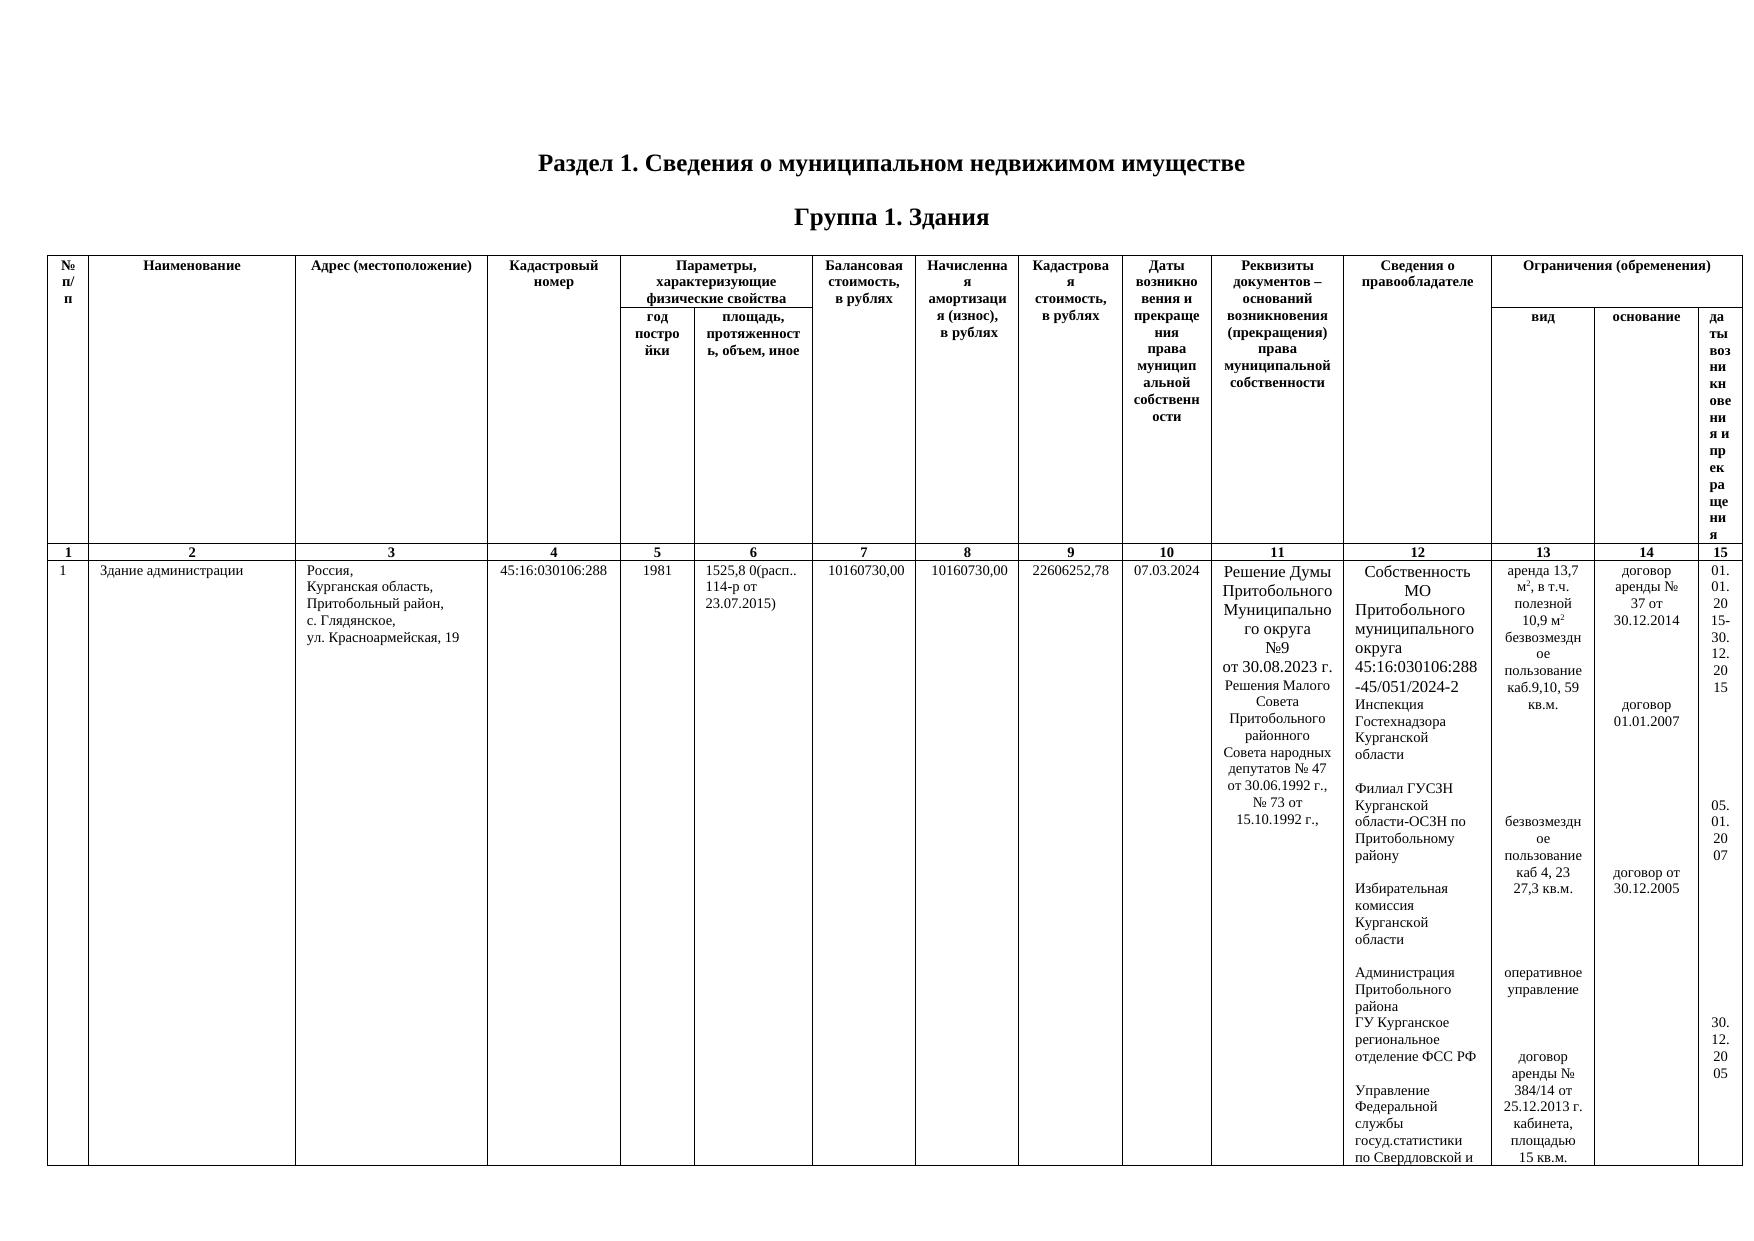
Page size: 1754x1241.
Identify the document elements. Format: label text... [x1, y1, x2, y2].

table_cell 1981 [621, 561, 694, 1165]
table_cell 5 [621, 544, 694, 560]
table_cell Собственность МО Притобольного муниципального округа 45:16:030106:288-45/051/2024-2 Инспекция Гостехнадзора Курганской области Филиал ГУСЗН Курганской области-ОСЗН по Притобольному району Избирательная комиссия Курганской области Администрация Притобольного района ГУ Курганское региональное отделение ФСС РФ Управление Федеральной службы госуд.статистики по Свердловской и Курганской области [1344, 561, 1491, 1165]
table_cell даты возникновения и прекращения [1699, 308, 1742, 543]
text Раздел 1. Сведения о муниципальном недвижимом имуществе [59, 148, 1724, 176]
table_cell 45:16:030106:288 [488, 561, 620, 1165]
table_cell 9 [1019, 544, 1122, 560]
table_cell 8 [916, 544, 1018, 560]
table_cell 11 [1212, 544, 1343, 560]
table_header Реквизиты документов – оснований возникновения (прекращения) права муниципальной собственности [1212, 256, 1343, 543]
table_cell 10160730,00 [916, 561, 1018, 1165]
table_cell Здание администрации [89, 561, 295, 1165]
table_cell 1 [48, 544, 88, 560]
table_cell 15 [1699, 544, 1742, 560]
table_cell 2 [89, 544, 295, 560]
table_cell год постройки [621, 308, 694, 543]
table_cell аренда 13,7 м2, в т.ч. полезной 10,9 м2 безвозмездное пользование каб.9,10, 59 кв.м. безвозмездное пользование каб 4, 23 27,3 кв.м. оперативное управление договор аренды № 384/14 от 25.12.2013 г. кабинета, площадью 15 кв.м. договор аренды нежил.помещения № 15-5юр/643 от 29.05.2018 г., 1 этаж,кааб. 14,8 кв.м. договор аренды нежилого помещения № 43/19 от 23.01.2019 г. [1492, 561, 1594, 1165]
table_cell Россия, Курганская область, Притобольный район, с. Глядянское, ул. Красноармейская, 19 [296, 561, 487, 1165]
table_cell 01.01.2015-30.12.2015 05.01.2007 30.12.2005 Доп.соглаш. № 4 от 27.04.2016 г. о расторжении договора аренды [1699, 561, 1742, 1165]
table_header Ограничения (обременения) [1492, 256, 1742, 307]
table_header № п/п [48, 256, 88, 543]
table_cell 3 [296, 544, 487, 560]
table_header Даты возникновения и прекращения права муниципальной собственности [1123, 256, 1211, 543]
table_cell 1525,8 0(расп.. 114-р от 23.07.2015) [695, 561, 812, 1165]
table_header Начисленная амортизация (износ), в рублях [916, 256, 1018, 543]
table_cell 10160730,00 [813, 561, 915, 1165]
table_cell Решение Думы Притобольного Муниципального округа №9 от 30.08.2023 г. Решения Малого Совета Притобольного районного Совета народных депутатов № 47 от 30.06.1992 г., № 73 от 15.10.1992 г., [1212, 561, 1343, 1165]
table_header Наименование [89, 256, 295, 543]
table_cell 4 [488, 544, 620, 560]
table_cell 14 [1595, 544, 1698, 560]
table_cell основание [1595, 308, 1698, 543]
table_header Балансовая стоимость, в рублях [813, 256, 915, 543]
table_cell вид [1492, 308, 1594, 543]
table_header Адрес (местоположение) [296, 256, 487, 543]
table_cell 13 [1492, 544, 1594, 560]
table_header Кадастровый номер [488, 256, 620, 543]
text Группа 1. Здания [59, 202, 1724, 230]
table_cell площадь, протяженность, объем, иное [695, 308, 812, 543]
table_header Кадастровая стоимость, в рублях [1019, 256, 1122, 543]
table_cell договор аренды № 37 от 30.12.2014 договор 01.01.2007 договор от 30.12.2005 [1595, 561, 1698, 1165]
table_header Сведения о правообладателе [1344, 256, 1491, 543]
table_cell 10 [1123, 544, 1211, 560]
table_cell 7 [813, 544, 915, 560]
table_cell 6 [695, 544, 812, 560]
table_cell 12 [1344, 544, 1491, 560]
table_cell 22606252,78 [1019, 561, 1122, 1165]
table_header Параметры, характеризующие физические свойства [621, 256, 812, 307]
table_cell 07.03.2024 [1123, 561, 1211, 1165]
table_cell 1 [48, 561, 88, 1165]
